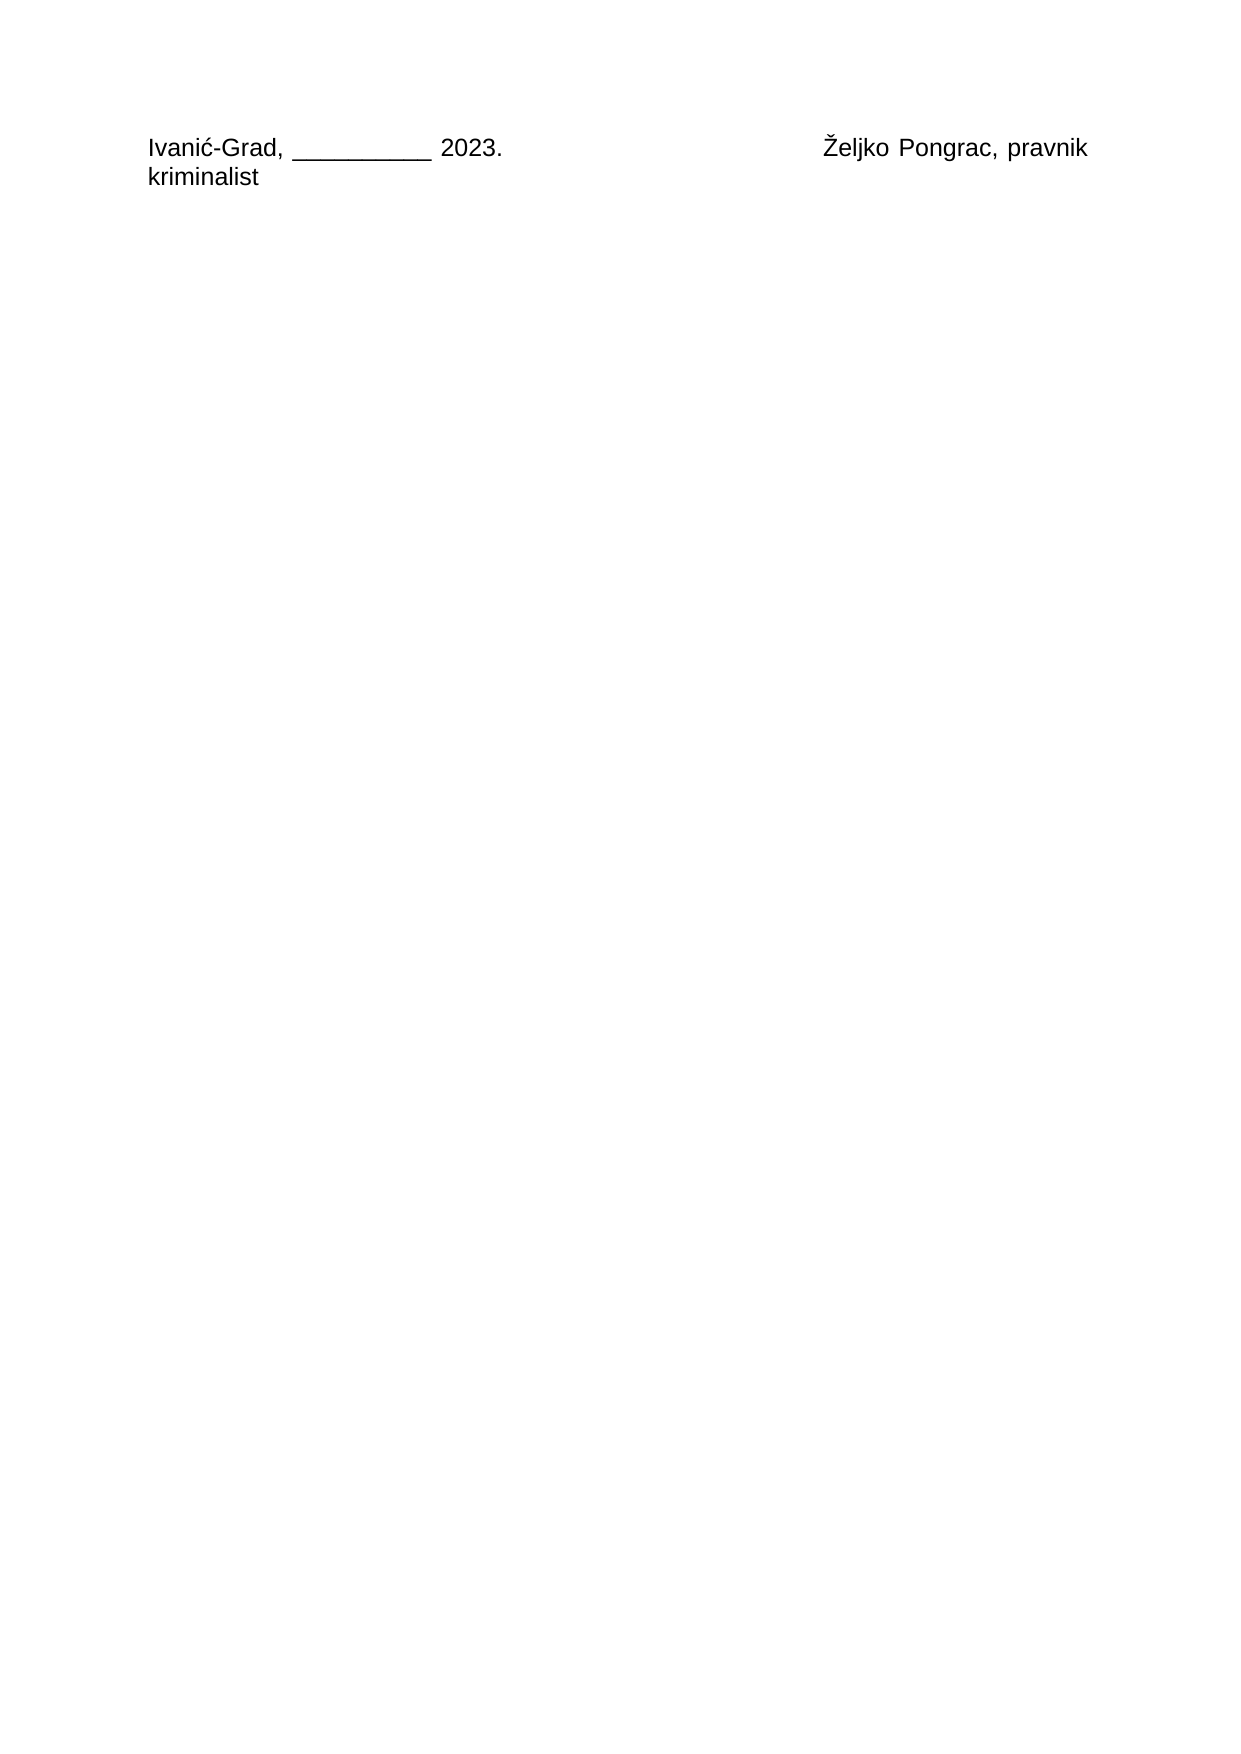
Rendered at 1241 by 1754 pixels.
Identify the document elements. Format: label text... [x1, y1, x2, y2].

text Ivanić-Grad, __________ 2023. Željko Pongrac, pravnik kriminalist [148, 133, 1093, 190]
